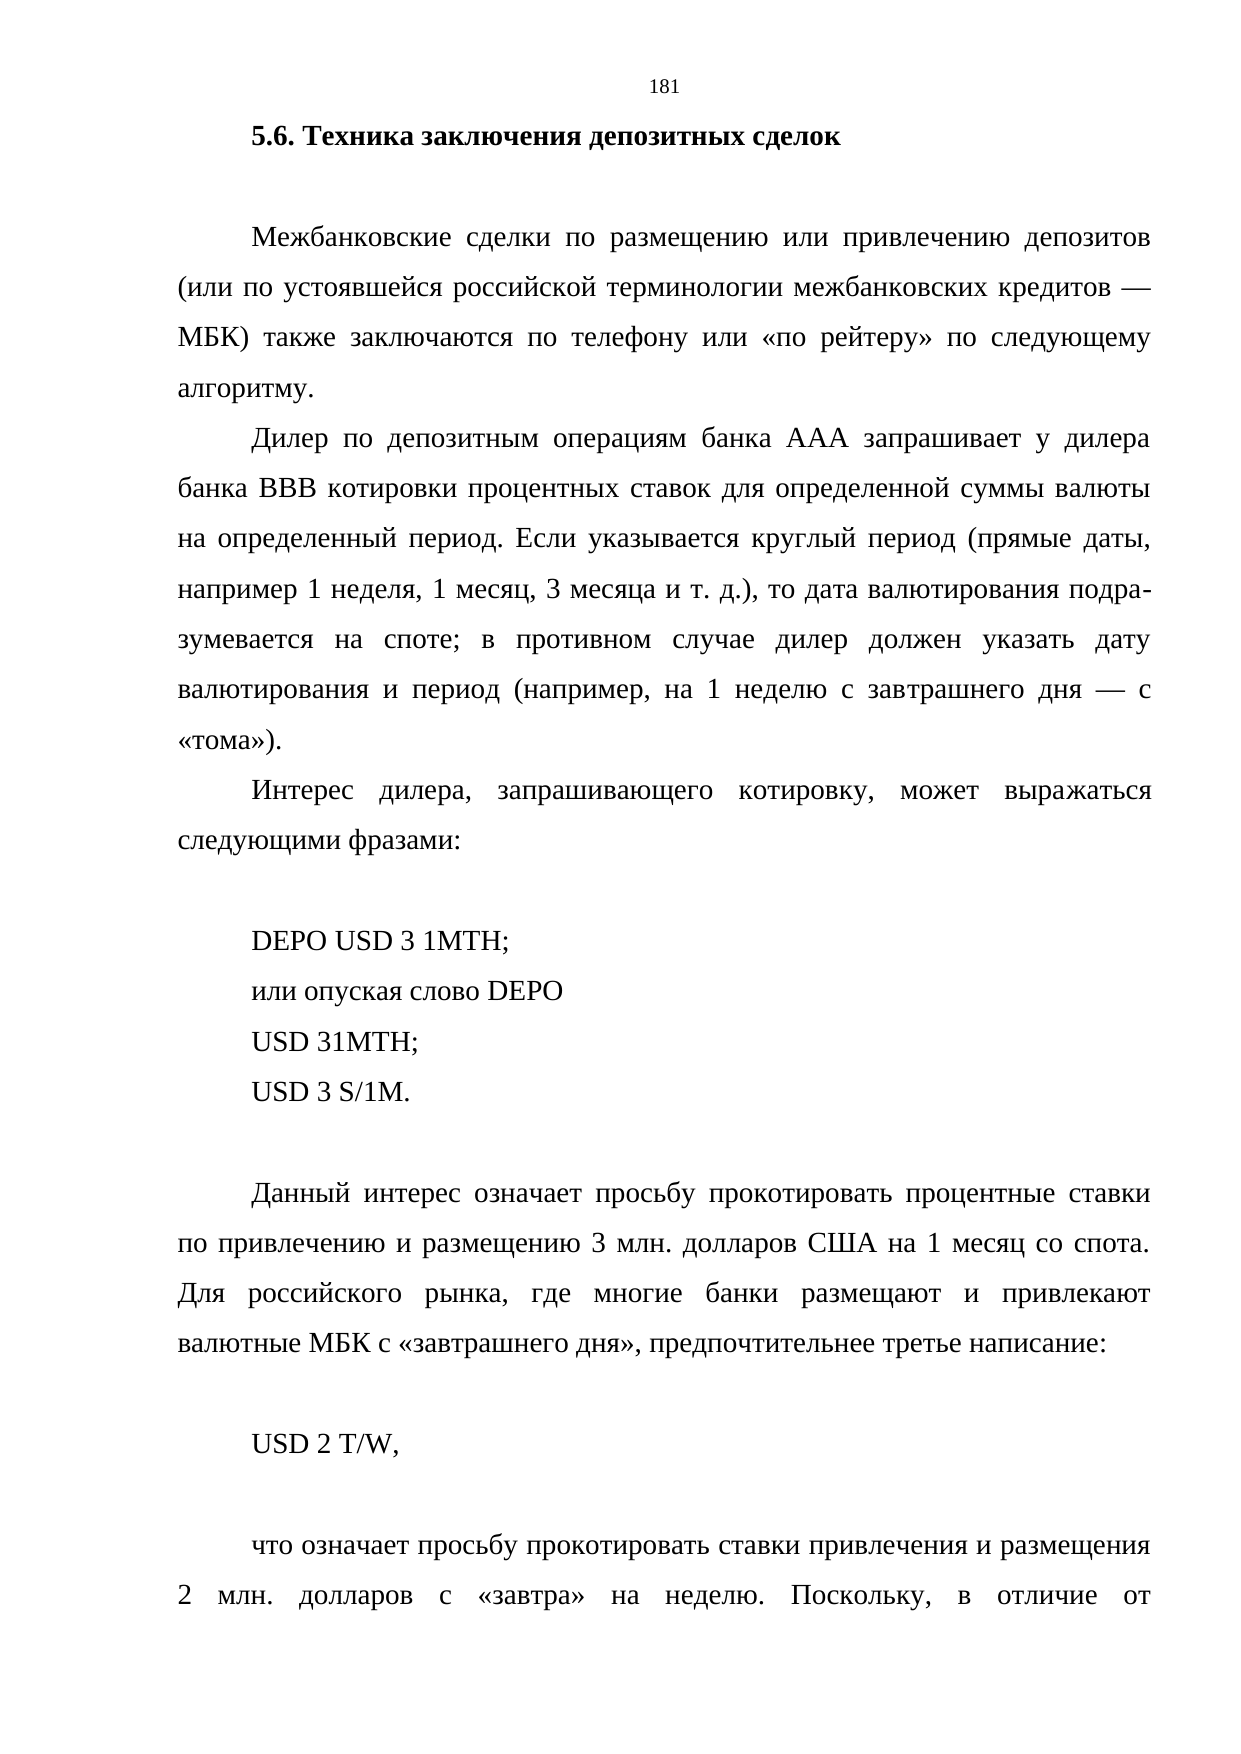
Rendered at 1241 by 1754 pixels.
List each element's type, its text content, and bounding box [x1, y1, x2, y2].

text или опуская слово DEPO [177, 973, 1152, 1007]
text Интерес дилера, запрашивающего котировку, может выражаться следующими фразами: [177, 772, 1152, 856]
text 5.6. Техника заключения депозитных сделок [177, 118, 1152, 152]
text USD 2 T/W, [177, 1426, 1152, 1460]
text Данный интерес означает просьбу прокотировать процентные ставки по привлечению и размещению 3 млн. долларов США на 1 месяц со спота. Для российского рынка, где многие банки размещают и привлекают валютные МБК с «завтрашнего дня», предпочтительнее третье написание: [177, 1175, 1152, 1359]
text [177, 1527, 1152, 1611]
text USD 3 S/1M. [177, 1074, 1152, 1108]
text USD 31МТН; [177, 1024, 1152, 1057]
text Межбанковские сделки по размещению или привлечению депозитов (или по устоявшейся российской терминологии межбанковских кредитов — МБК) также заключаются по телефону или «по рейтеру» по следующему алгоритму. [177, 219, 1152, 403]
text DEPO USD 3 1МТН; [177, 923, 1152, 957]
text Дилер по депозитным операциям банка ААА запрашивает у дилера банка ВВВ котировки процентных ставок для определенной суммы валюты на определенный период. Если указывается круглый период (прямые даты, например 1 неделя, 1 месяц, 3 месяца и т. д.), то дата валютирования подразумевается на споте; в противном случае дилер должен указать дату валютирования и период (например, на 1 неделю с завтрашнего дня — с «тома»). [177, 420, 1152, 755]
